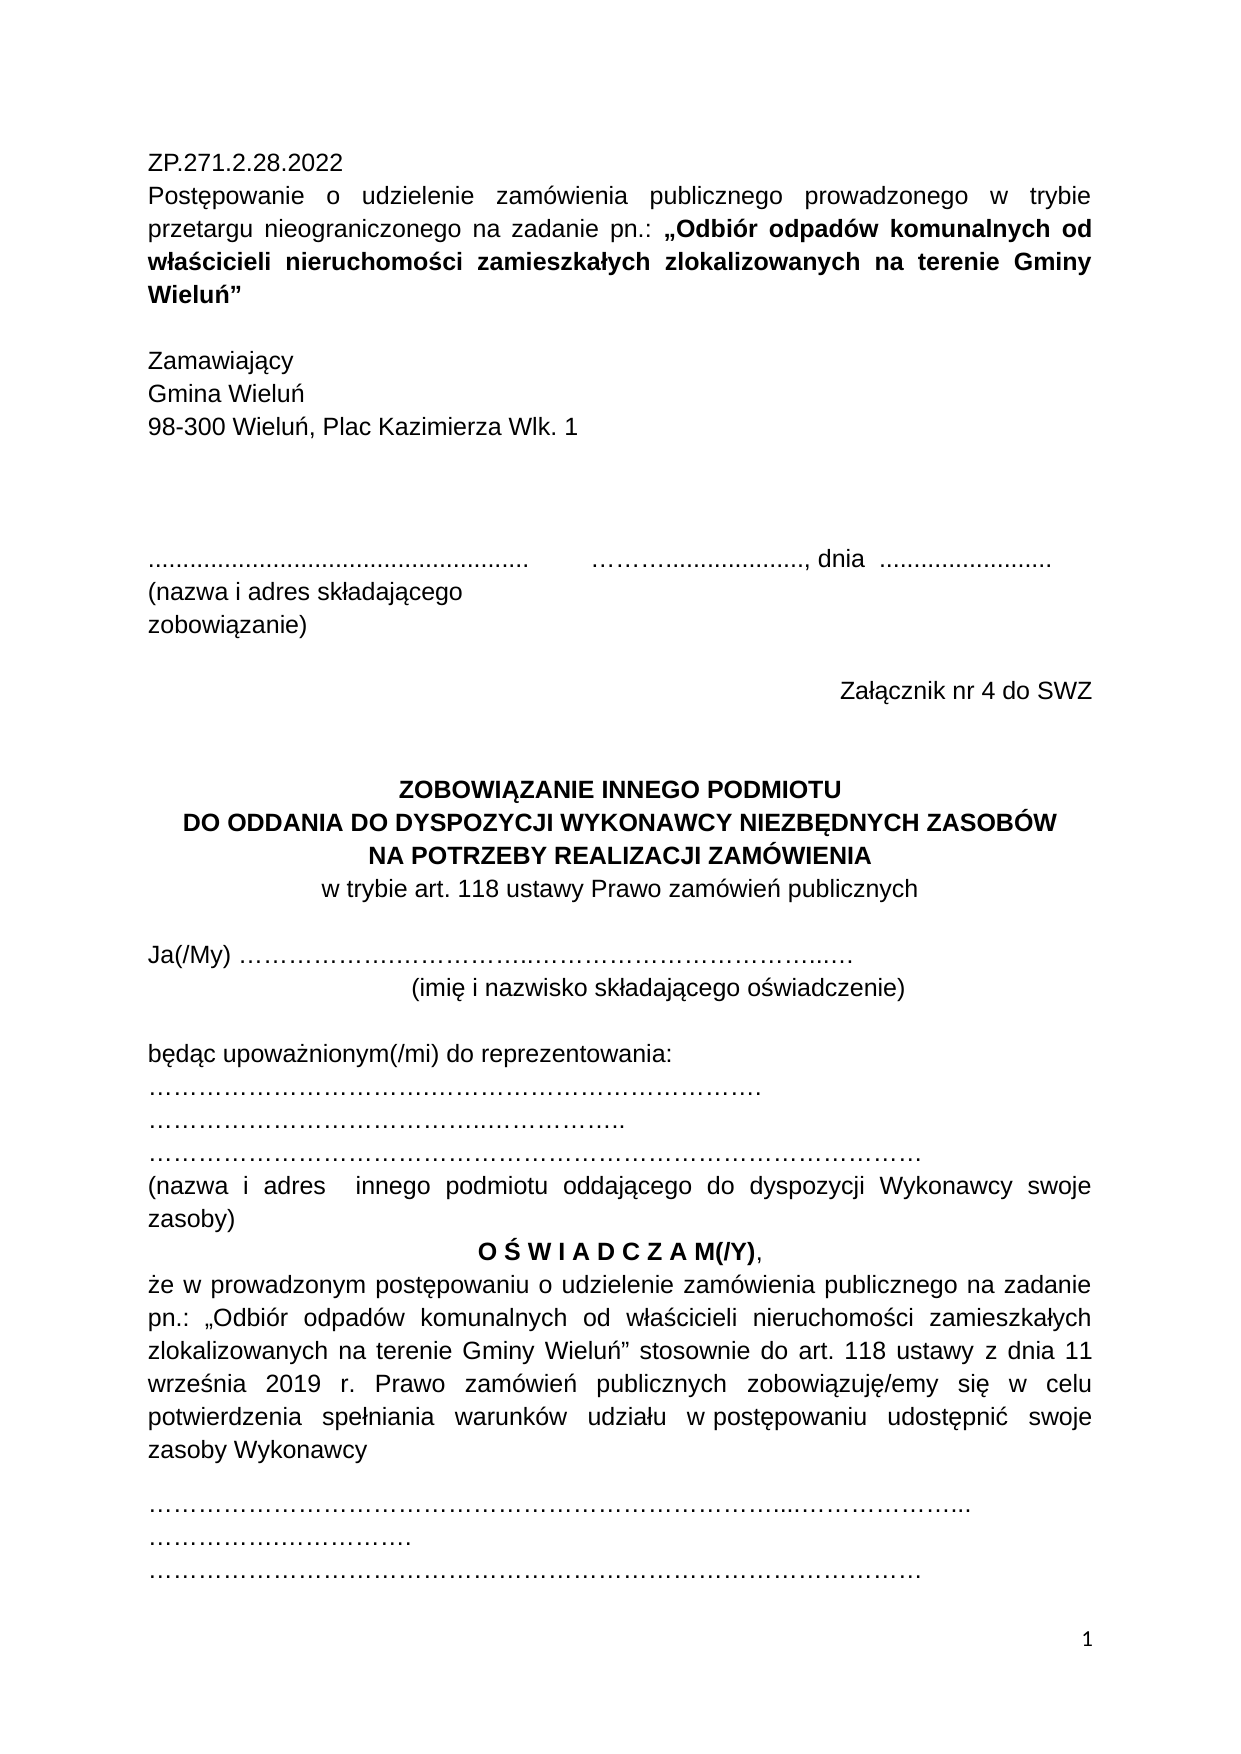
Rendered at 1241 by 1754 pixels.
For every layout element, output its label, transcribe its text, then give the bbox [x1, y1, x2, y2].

text Postępowanie o udzielenie zamówienia publicznego prowadzonego w trybie przetargu nieograniczonego na zadanie pn.: „Odbiór odpadów komunalnych od właścicieli nieruchomości zamieszkałych zlokalizowanych na terenie Gminy Wieluń” [148, 181, 1093, 308]
text (imię i nazwisko składającego oświadczenie) [148, 973, 1093, 1002]
text Ja(/My) ……………….……………..……………………………...… [148, 940, 1093, 969]
text DO ODDANIA DO DYSPOZYCJI WYKONAWCY NIEZBĘDNYCH ZASOBÓW [148, 808, 1093, 837]
text Załącznik nr 4 do SWZ [668, 676, 1093, 705]
text ....................................................... ………...................., dnia ......................... [148, 544, 1093, 573]
text w trybie art. 118 ustawy Prawo zamówień publicznych [148, 874, 1093, 903]
text Zamawiający [148, 346, 1093, 374]
text …………………………………………………………………....………………...…………….…………….………………………………………………………………………………… [148, 1489, 1093, 1584]
text Gmina Wieluń [148, 379, 1093, 407]
text (nazwa i adres składającego [148, 577, 1093, 606]
text będąc upoważnionym(/mi) do reprezentowania: [148, 1039, 1093, 1068]
text O Ś W I A D C Z A M(/Y), [148, 1237, 1093, 1266]
text (nazwa i adres innego podmiotu oddającego do dyspozycji Wykonawcy swoje zasoby) [148, 1171, 1093, 1233]
text ZOBOWIĄZANIE INNEGO PODMIOTU [148, 775, 1093, 804]
text zobowiązanie) [148, 610, 1093, 639]
text ZP.271.2.28.2022 [148, 148, 1093, 176]
text że w prowadzonym postępowaniu o udzielenie zamówienia publicznego na zadanie pn.: „Odbiór odpadów komunalnych od właścicieli nieruchomości zamieszkałych zlokalizowanych na terenie Gminy Wieluń” stosownie do art. 118 ustawy z dnia 11 września 2019 r. Prawo zamówień publicznych zobowiązuję/emy się w celu potwierdzenia spełniania warunków udziału w postępowaniu udostępnić swoje zasoby Wykonawcy [148, 1270, 1093, 1464]
text …………………………….………………………………….…………………………………..……………..………………………………………………………………………………… [148, 1072, 1093, 1167]
text NA POTRZEBY REALIZACJI ZAMÓWIENIA [148, 841, 1093, 870]
text 98-300 Wieluń, Plac Kazimierza Wlk. 1 [148, 412, 1093, 441]
